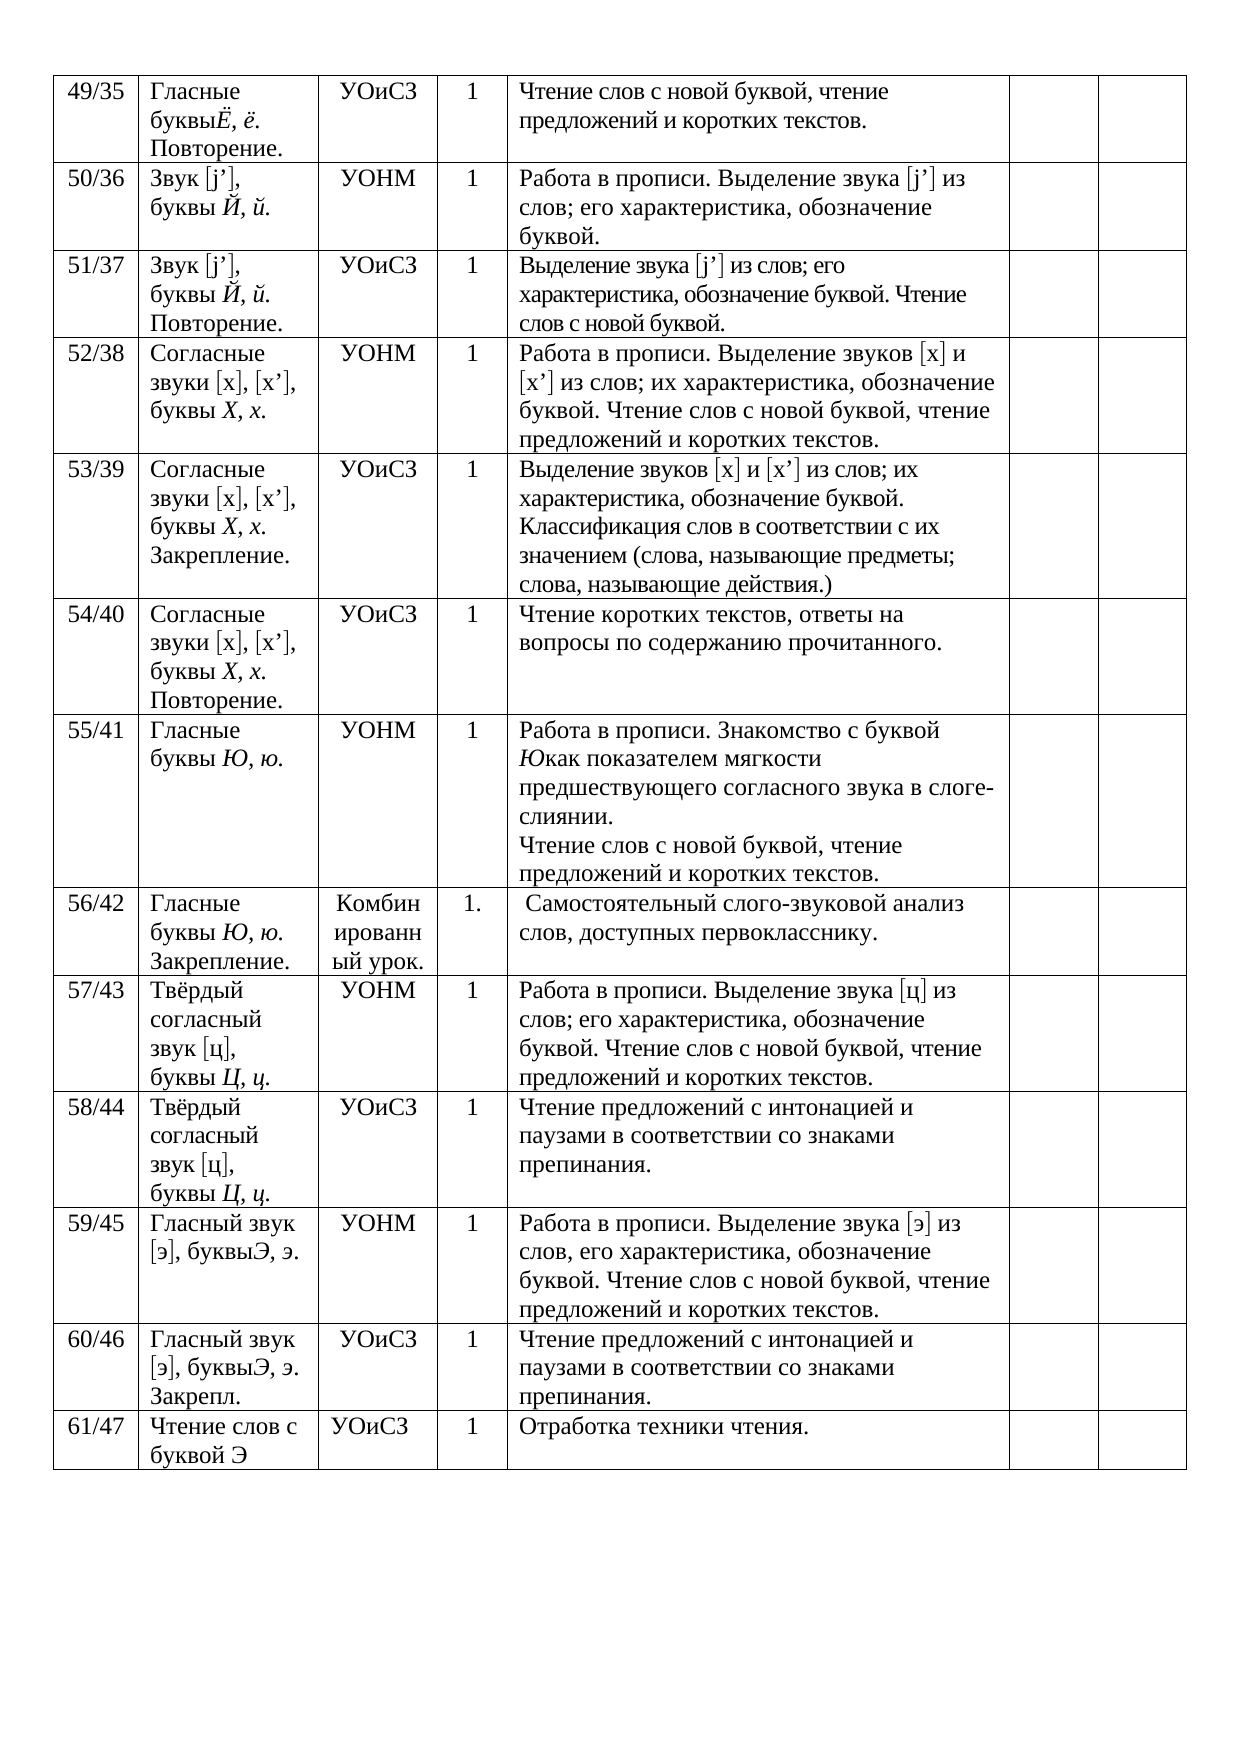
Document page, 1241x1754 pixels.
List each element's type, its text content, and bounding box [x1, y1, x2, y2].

table_cell [1010, 1208, 1098, 1323]
table_cell [1010, 338, 1098, 453]
table_cell 1 [438, 1092, 507, 1207]
table_cell Работа в прописи. Выделение звука j’ из слов; его характеристика, обозначение буквой. [508, 163, 1009, 249]
table_cell 53/39 [54, 454, 138, 598]
table_cell Согласные звуки х, х’, буквы Х, х. Повторение. [139, 599, 318, 714]
table_cell 60/46 [54, 1324, 138, 1410]
table_cell 1 [438, 599, 507, 714]
table_cell Работа в прописи. Выделение звука ц из слов; его характеристика, обозначение буквой. Чтение слов с новой буквой, чтение предложений и коротких текстов. [508, 976, 1009, 1091]
table_cell Согласные звуки х, х’, буквы Х, х. Закрепление. [139, 454, 318, 598]
table_cell [1010, 76, 1098, 162]
table_cell Отработка техники чтения. [508, 1411, 1009, 1468]
table_cell [1010, 251, 1098, 337]
table_cell 1 [438, 76, 507, 162]
table_cell 1 [438, 1324, 507, 1410]
table_cell [1010, 1092, 1098, 1207]
table_cell [1010, 454, 1098, 598]
table_cell Гласные буквы Ю, ю. Закрепление. [139, 888, 318, 974]
table_cell [1099, 976, 1186, 1091]
table_cell 58/44 [54, 1092, 138, 1207]
table_cell Работа в прописи. Выделение звуков х и х’ из слов; их характеристика, обозначение буквой. Чтение слов с новой буквой, чтение предложений и коротких текстов. [508, 338, 1009, 453]
table_cell Твёрдый согласный звук ц, буквы Ц, ц. [139, 976, 318, 1091]
table_cell [1099, 1092, 1186, 1207]
table_cell 1 [438, 715, 507, 887]
table_cell Чтение слов с буквой Э [139, 1411, 318, 1468]
table_cell Комбинированный урок. [319, 888, 437, 974]
table_cell Чтение слов с новой буквой, чтение предложений и коротких текстов. [508, 76, 1009, 162]
table_cell Звук j’, буквы Й, й. [139, 163, 318, 249]
table_cell УОНМ [319, 1208, 437, 1323]
table_cell УОиСЗ [319, 1092, 437, 1207]
table_cell УОНМ [319, 163, 437, 249]
table_cell Гласные буквыЁ, ё. Повторение. [139, 76, 318, 162]
table_cell Гласный звук э, буквыЭ, э. [139, 1208, 318, 1323]
table_cell 50/36 [54, 163, 138, 249]
table_cell 1 [438, 1411, 507, 1468]
table_cell [1099, 1324, 1186, 1410]
table_cell [1010, 715, 1098, 887]
table_cell Работа в прописи. Знакомство с буквой Юкак показателем мягкости предшествующего согласного звука в слоге-слиянии. Чтение слов с новой буквой, чтение предложений и коротких текстов. [508, 715, 1009, 887]
table_cell Гласные буквы Ю, ю. [139, 715, 318, 887]
table_cell [1010, 1324, 1098, 1410]
table_cell Чтение предложений с интонацией и паузами в соответствии со знаками препинания. [508, 1092, 1009, 1207]
table_cell [1010, 163, 1098, 249]
table_cell 51/37 [54, 251, 138, 337]
table_cell [1099, 251, 1186, 337]
table_cell 1 [438, 163, 507, 249]
table_cell Самостоятельный слого-звуковой анализ слов, доступных первокласснику. [508, 888, 1009, 974]
table_cell 1 [438, 251, 507, 337]
table_cell 59/45 [54, 1208, 138, 1323]
table_cell Выделение звуков х и х’ из слов; их характеристика, обозначение буквой. Классификация слов в соответствии с их значением (слова, называющие предметы; слова, называющие действия.) [508, 454, 1009, 598]
table_cell [1099, 599, 1186, 714]
table_cell УОиСЗ [319, 76, 437, 162]
table_cell [1099, 888, 1186, 974]
table_cell 57/43 [54, 976, 138, 1091]
table_cell Согласные звуки х, х’, буквы Х, х. [139, 338, 318, 453]
table_cell 49/35 [54, 76, 138, 162]
table_cell Твёрдый согласный звук ц, буквы Ц, ц. [139, 1092, 318, 1207]
table_cell 61/47 [54, 1411, 138, 1468]
table_cell [1099, 454, 1186, 598]
table_cell [1010, 888, 1098, 974]
table_cell [1010, 1411, 1098, 1468]
table_cell УОНМ [319, 338, 437, 453]
table_cell Работа в прописи. Выделение звука э из слов, его характеристика, обозначение буквой. Чтение слов с новой буквой, чтение предложений и коротких текстов. [508, 1208, 1009, 1323]
table_cell 1 [438, 1208, 507, 1323]
table_cell Звук j’, буквы Й, й. Повторение. [139, 251, 318, 337]
table_cell 1 [438, 976, 507, 1091]
table_cell УОиСЗ [319, 599, 437, 714]
table_cell 55/41 [54, 715, 138, 887]
table_cell 1 [438, 454, 507, 598]
table_cell [1010, 976, 1098, 1091]
table_cell УОиСЗ [319, 251, 437, 337]
table_cell [1099, 1208, 1186, 1323]
table_cell Гласный звук э, буквыЭ, э. Закрепл. [139, 1324, 318, 1410]
table_cell [1099, 1411, 1186, 1468]
table_cell 54/40 [54, 599, 138, 714]
table_cell УОиСЗ [319, 1324, 437, 1410]
table_cell [1010, 599, 1098, 714]
table_cell [1099, 76, 1186, 162]
table_cell Выделение звука j’ из слов; его характеристика, обозначение буквой. Чтение слов с новой буквой. [508, 251, 1009, 337]
table_cell 56/42 [54, 888, 138, 974]
table_cell [1099, 715, 1186, 887]
table_cell Чтение предложений с интонацией и паузами в соответствии со знаками препинания. [508, 1324, 1009, 1410]
table_cell 52/38 [54, 338, 138, 453]
table_cell УОиСЗ [319, 454, 437, 598]
table_cell УОНМ [319, 976, 437, 1091]
table_cell [1099, 338, 1186, 453]
table_cell [1099, 163, 1186, 249]
table_cell Чтение коротких текстов, ответы на вопросы по содержанию прочитанного. [508, 599, 1009, 714]
table_cell УОиСЗ [319, 1411, 437, 1468]
table_cell 1. [438, 888, 507, 974]
table_cell УОНМ [319, 715, 437, 887]
table_cell 1 [438, 338, 507, 453]
